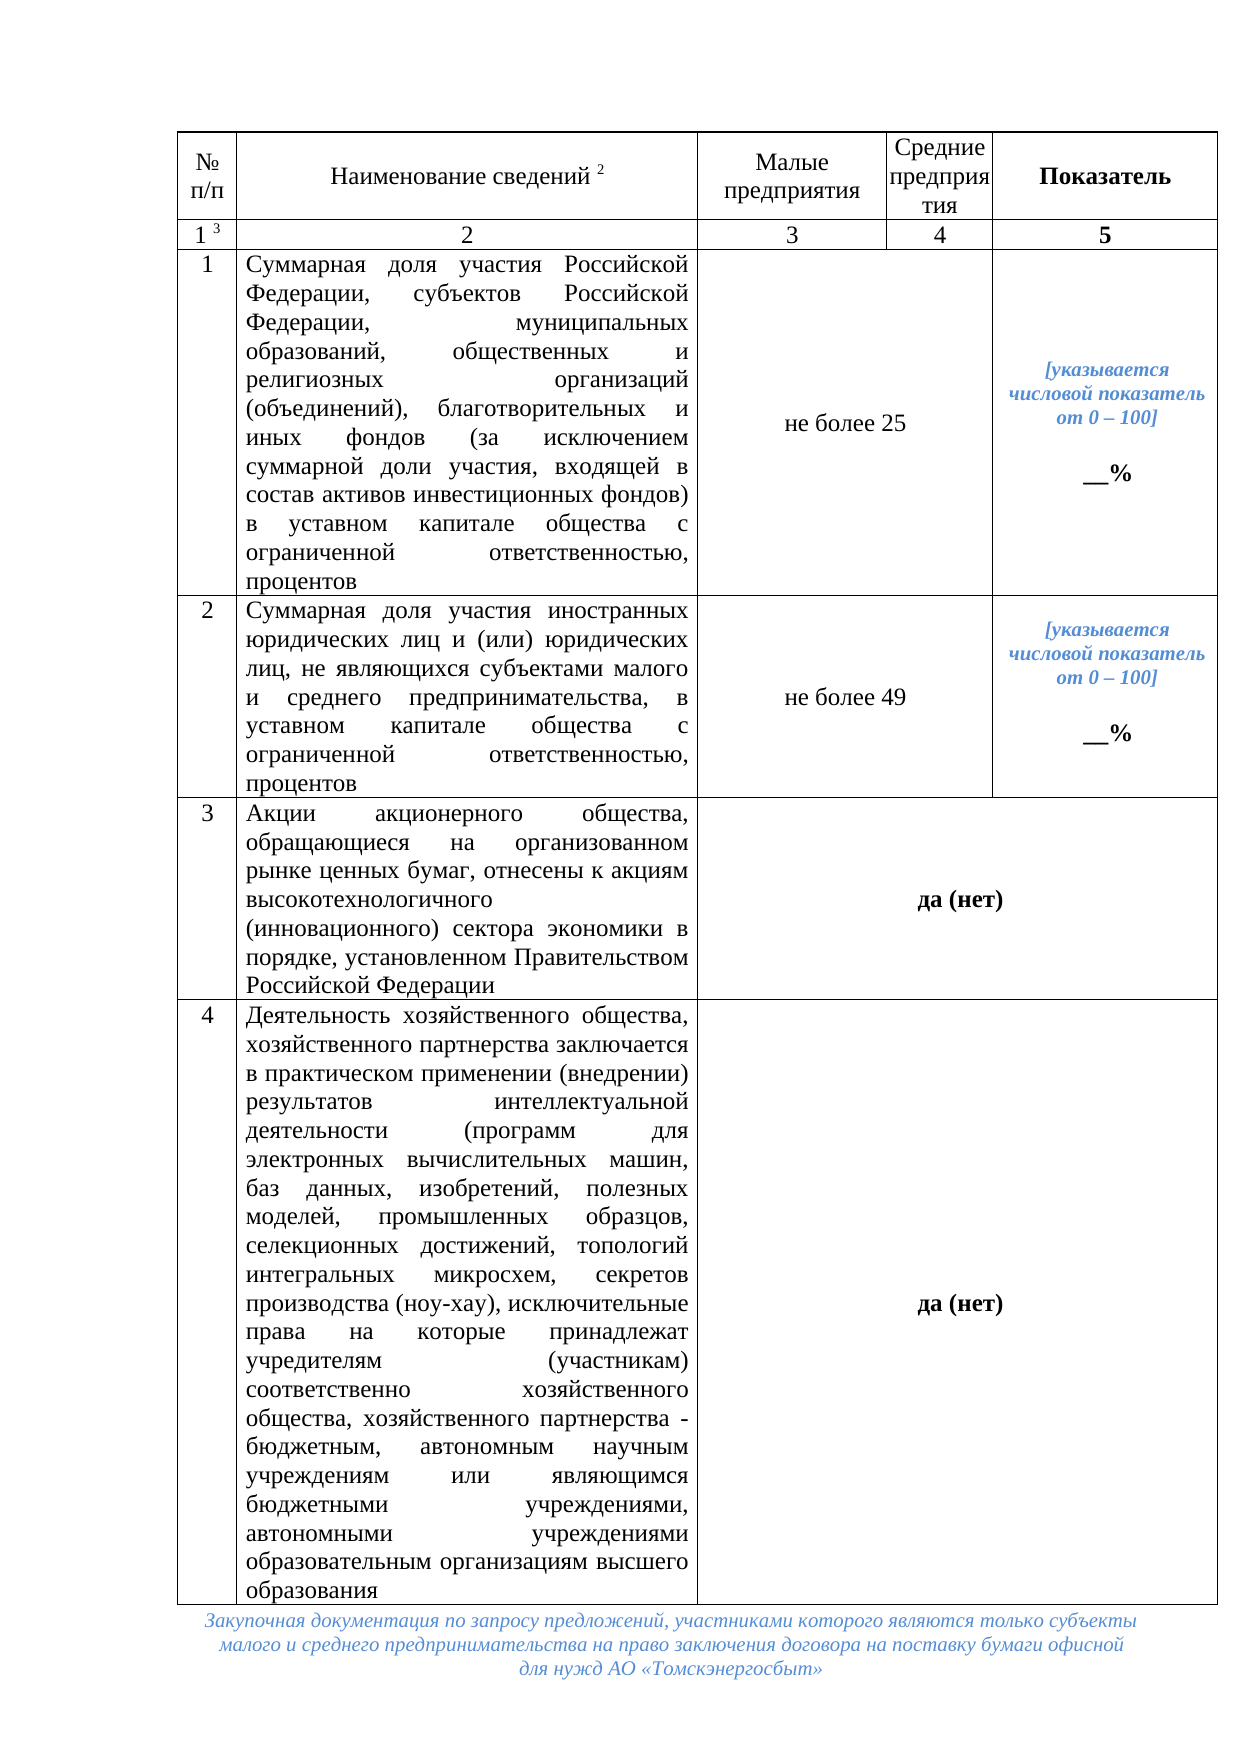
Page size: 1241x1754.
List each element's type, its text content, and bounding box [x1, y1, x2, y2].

table_header Средние предприятия [887, 133, 992, 219]
table_cell 3 [178, 798, 236, 999]
table_cell [указывается числовой показатель от 0 – 100] __% [993, 596, 1217, 797]
table_cell 4 [178, 1000, 236, 1604]
table_cell 1 3 [178, 220, 236, 248]
table_cell 1 [178, 250, 236, 594]
table_header Наименование сведений 2 [237, 133, 697, 219]
table_cell да (нет) [698, 798, 1217, 999]
table_cell 2 [178, 596, 236, 797]
table_cell да (нет) [698, 1000, 1217, 1604]
table_cell Суммарная доля участия Российской Федерации, субъектов Российской Федерации, муниципальных образований, общественных и религиозных организаций (объединений), благотворительных и иных фондов (за исключением суммарной доли участия, входящей в состав активов инвестиционных фондов) в уставном капитале общества с ограниченной ответственностью, процентов [237, 250, 697, 594]
table_cell Суммарная доля участия иностранных юридических лиц и (или) юридических лиц, не являющихся субъектами малого и среднего предпринимательства, в уставном капитале общества с ограниченной ответственностью, процентов [237, 596, 697, 797]
table_cell 3 [698, 220, 886, 248]
table_cell Акции акционерного общества, обращающиеся на организованном рынке ценных бумаг, отнесены к акциям высокотехнологичного (инновационного) сектора экономики в порядке, установленном Правительством Российской Федерации [237, 798, 697, 999]
table_cell 4 [887, 220, 992, 248]
table_cell не более 49 [698, 596, 992, 797]
table_cell 2 [237, 220, 697, 248]
table_header № п/п [178, 133, 236, 219]
table_cell [указывается числовой показатель от 0 – 100] __% [993, 250, 1217, 594]
table_header Малые предприятия [698, 133, 886, 219]
table_cell не более 25 [698, 250, 992, 594]
table_cell Деятельность хозяйственного общества, хозяйственного партнерства заключается в практическом применении (внедрении) результатов интеллектуальной деятельности (программ для электронных вычислительных машин, баз данных, изобретений, полезных моделей, промышленных образцов, селекционных достижений, топологий интегральных микросхем, секретов производства (ноу-хау), исключительные права на которые принадлежат учредителям (участникам) соответственно хозяйственного общества, хозяйственного партнерства - бюджетным, автономным научным учреждениям или являющимся бюджетными учреждениями, автономными учреждениями образовательным организациям высшего образования [237, 1000, 697, 1604]
table_cell 5 [993, 220, 1217, 248]
table_header Показатель [993, 133, 1217, 219]
